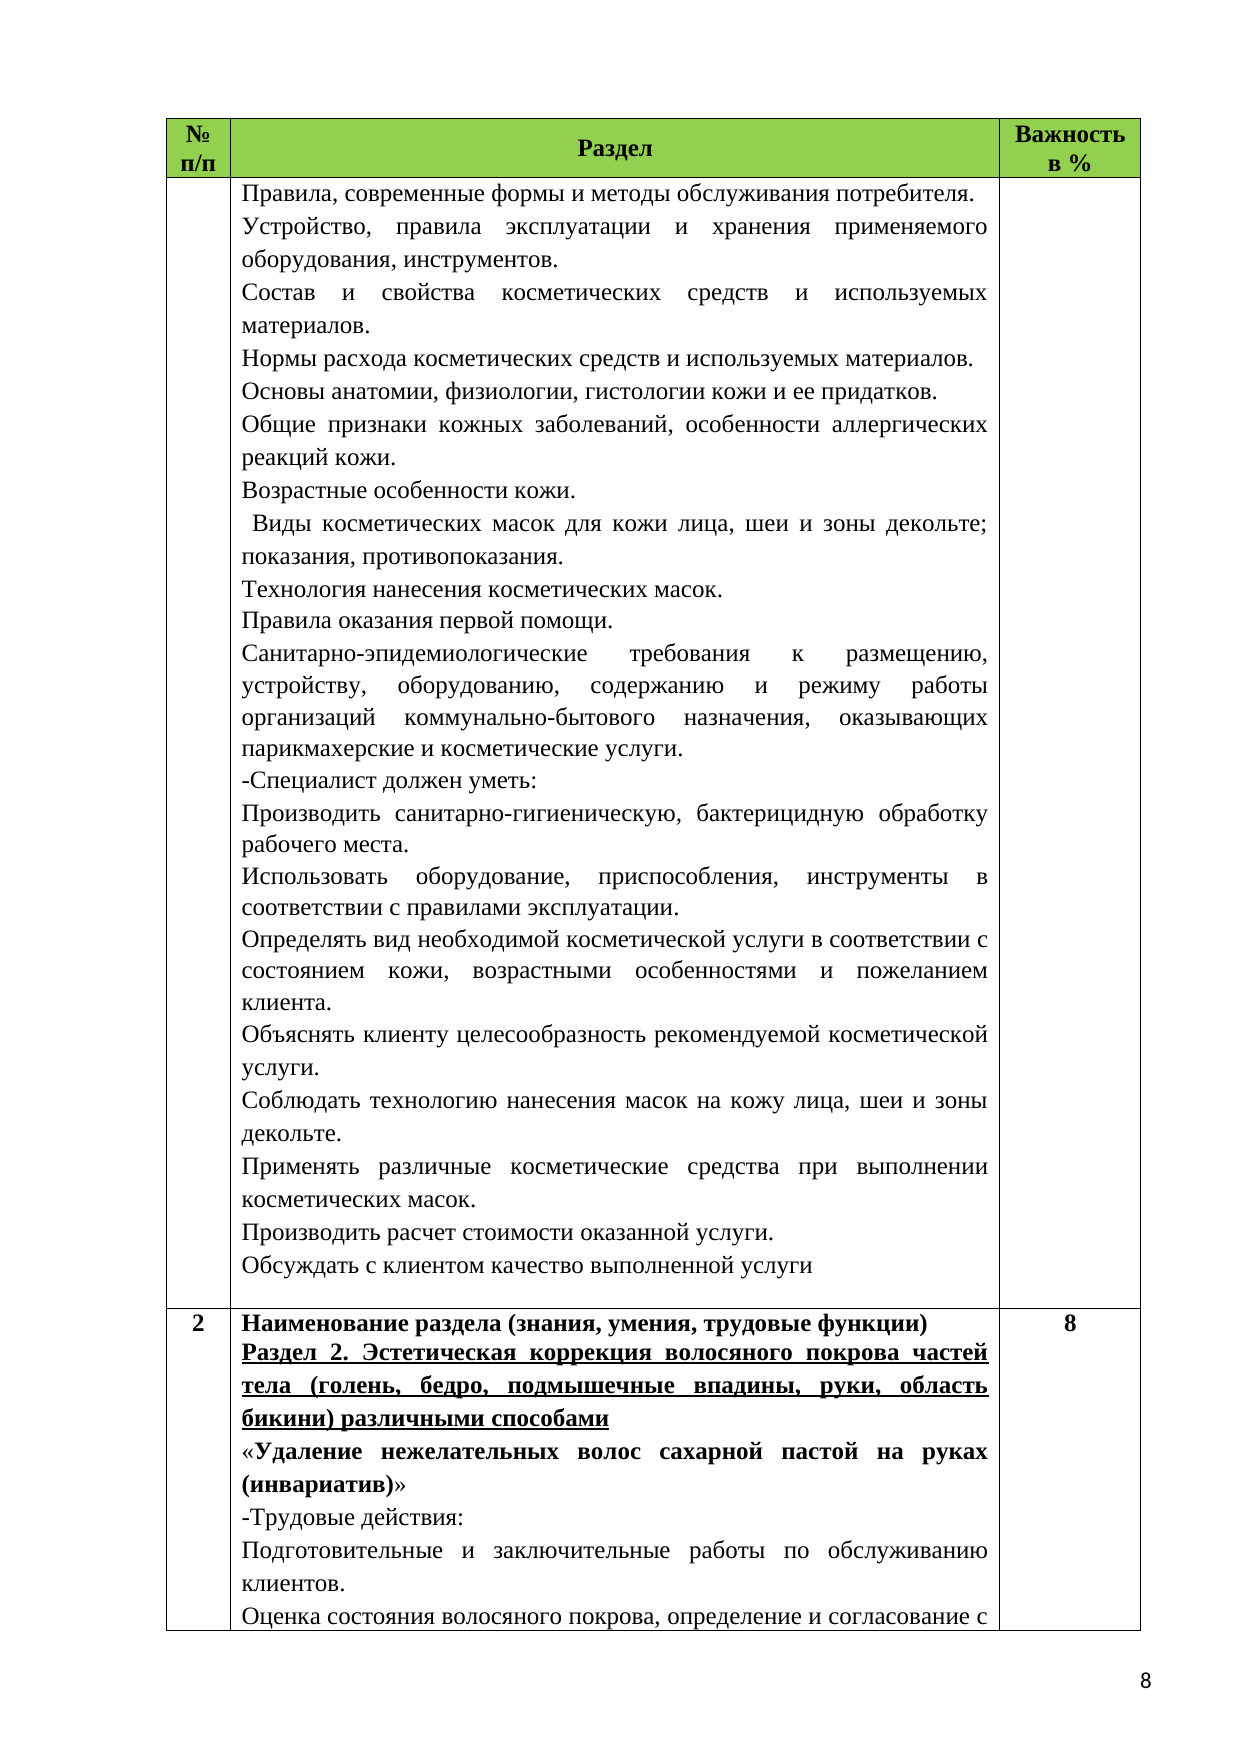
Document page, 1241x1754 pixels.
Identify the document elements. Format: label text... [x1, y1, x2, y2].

table_header № п/п [167, 119, 230, 177]
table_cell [231, 178, 999, 1307]
table_header Важность в % [1000, 119, 1140, 177]
table_cell 2 [167, 1309, 230, 1630]
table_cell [231, 1309, 999, 1630]
table_header Раздел [231, 119, 999, 177]
table_cell 8 [1000, 1309, 1140, 1630]
